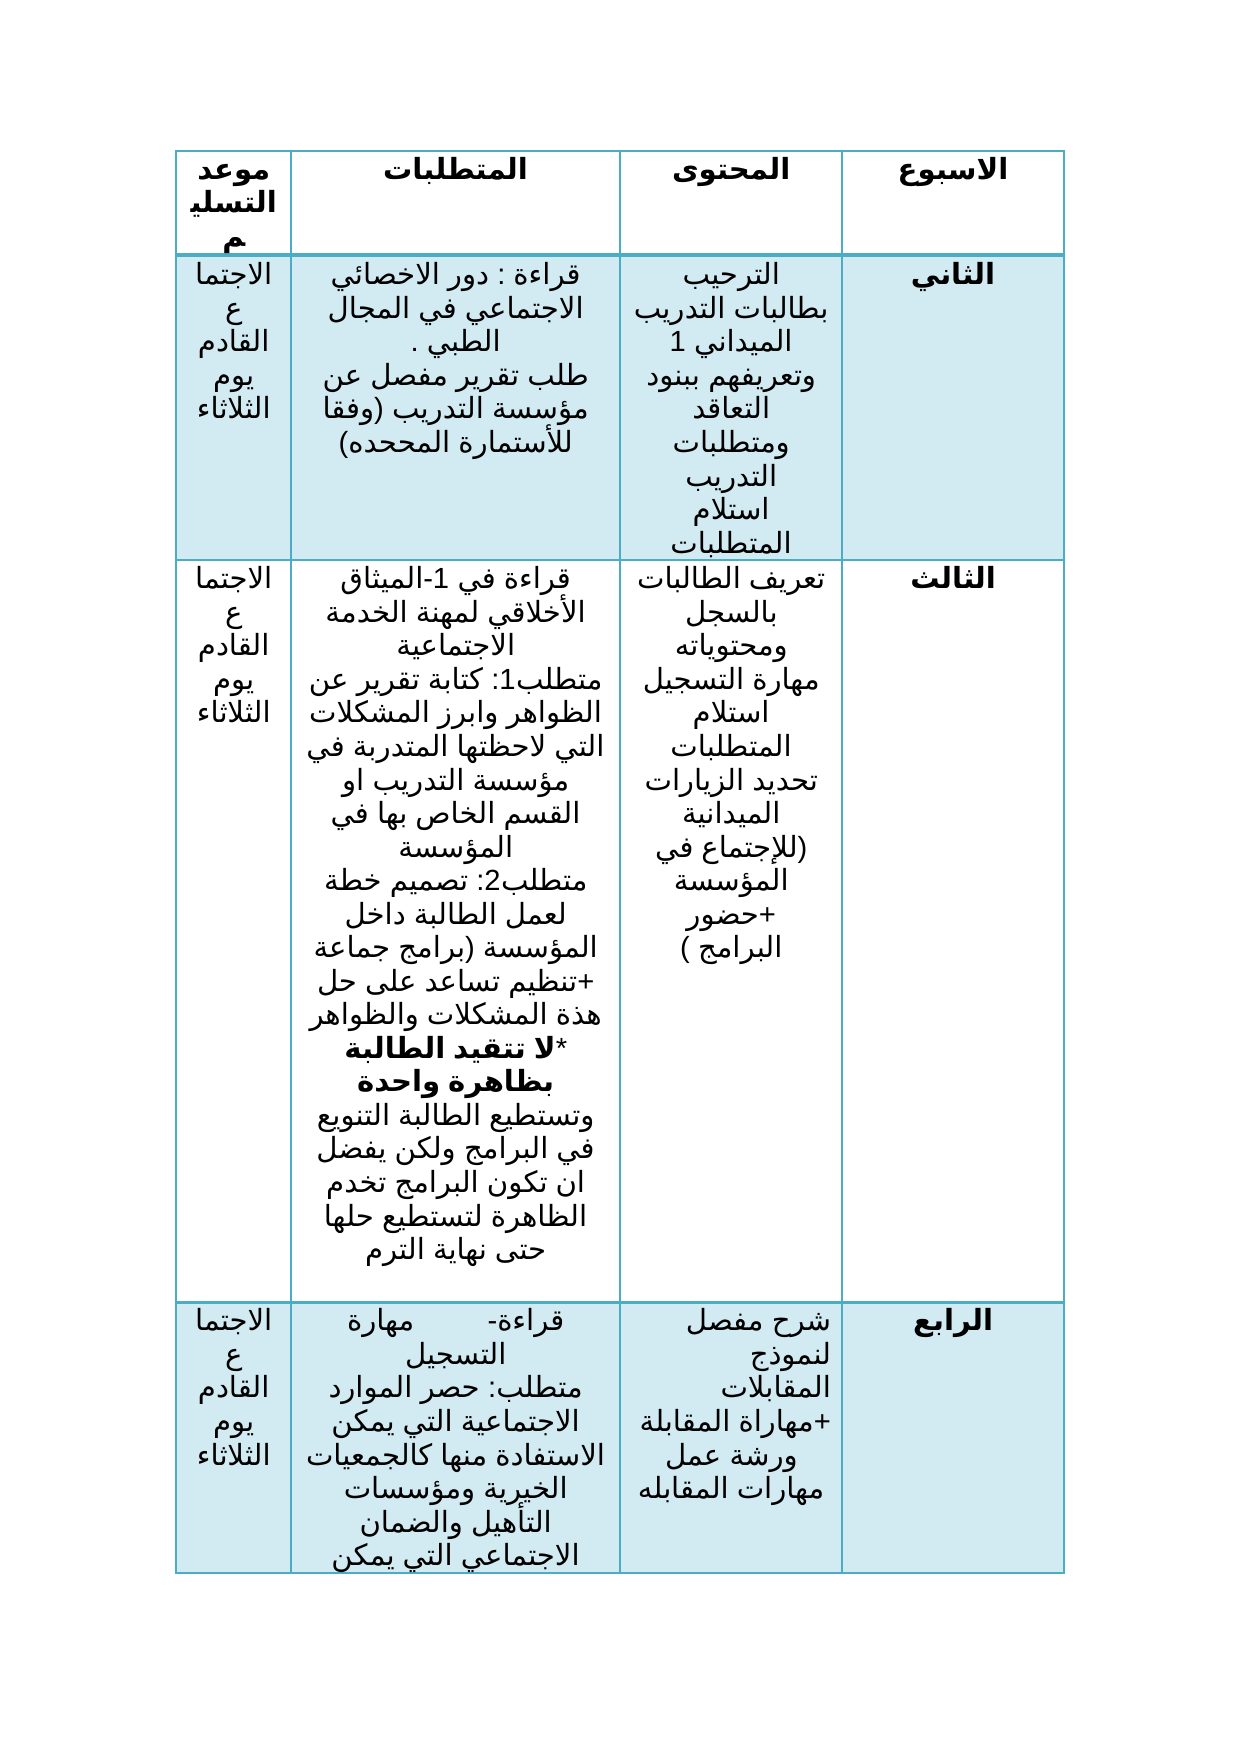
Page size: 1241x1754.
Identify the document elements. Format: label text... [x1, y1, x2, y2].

table_cell الثاني [843, 257, 1063, 559]
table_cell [621, 1304, 841, 1572]
table_cell الترحيب بطالبات التدريب الميداني 1 وتعريفهم ببنود التعاقد ومتطلبات التدريب استلام المتطلبات [621, 257, 841, 559]
table_header المحتوى [621, 152, 841, 253]
table_cell الرابع [843, 1304, 1063, 1572]
table_cell الثالث [843, 561, 1063, 1301]
table_cell تعريف الطالبات بالسجل ومحتوياته مهارة التسجيل استلام المتطلبات تحديد الزيارات الميدانية (للإجتماع في المؤسسة +حضور البرامج ) [621, 561, 841, 1301]
table_cell الاجتماع القادم يوم الثلاثاء [177, 257, 290, 559]
table_cell قراءة في 1-الميثاق الأخلاقي لمهنة الخدمة الاجتماعية متطلب1: كتابة تقرير عن الظواهر وابرز المشكلات التي لاحظتها المتدربة في مؤسسة التدريب او القسم الخاص بها في المؤسسة متطلب2: تصميم خطة لعمل الطالبة داخل المؤسسة (برامج جماعة +تنظيم تساعد على حل هذة المشكلات والظواهر *لا تتقيد الطالبة بظاهرة واحدة وتستطيع الطالبة التنويع في البرامج ولكن يفضل ان تكون البرامج تخدم الظاهرة لتستطيع حلها حتى نهاية الترم [292, 561, 619, 1301]
table_cell قراءة : دور الاخصائي الاجتماعي في المجال الطبي . طلب تقرير مفصل عن مؤسسة التدريب (وفقا للأستمارة المححده) [292, 257, 619, 559]
table_header الاسبوع [843, 152, 1063, 253]
table_header المتطلبات [292, 152, 619, 253]
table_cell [177, 1304, 290, 1572]
table_header موعد التسليم [177, 152, 290, 253]
table_cell الاجتماع القادم يوم الثلاثاء [177, 561, 290, 1301]
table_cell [292, 1304, 619, 1572]
